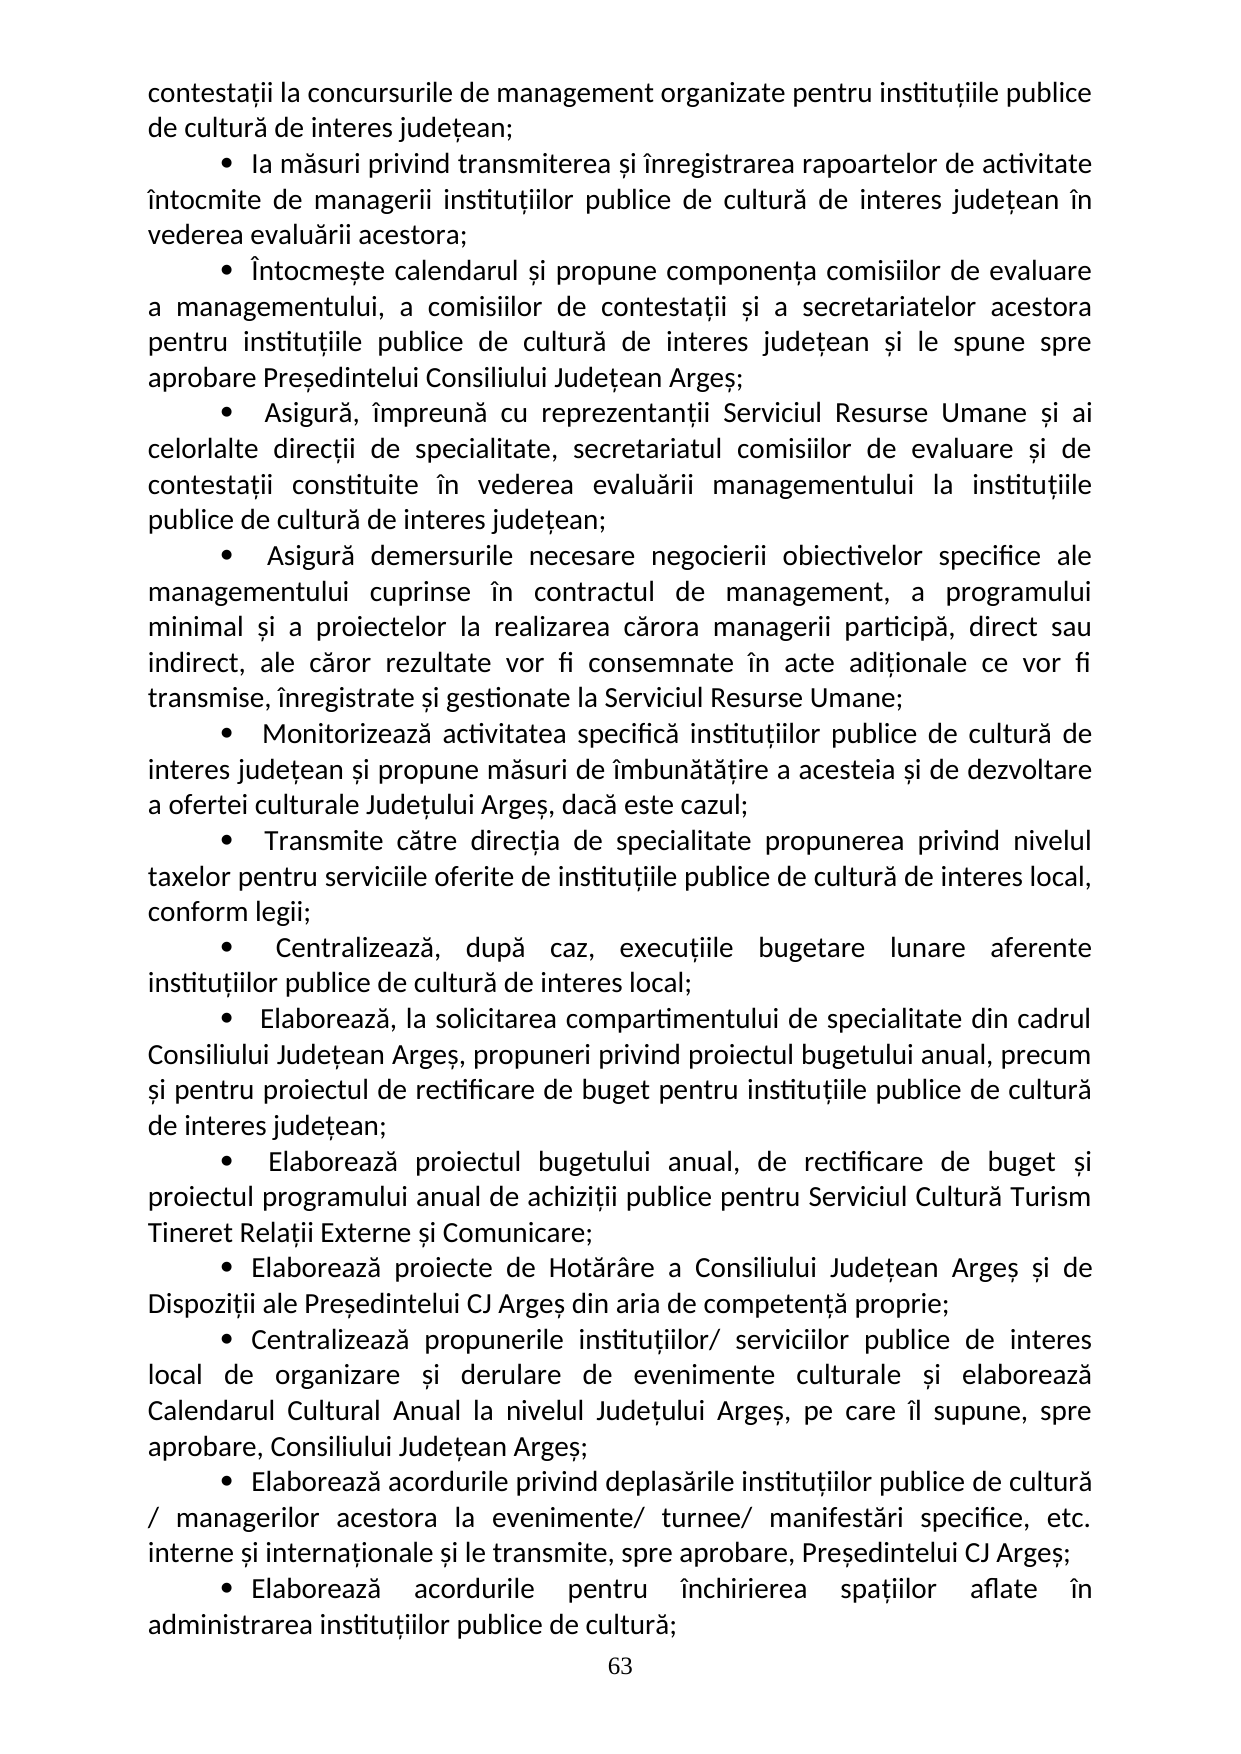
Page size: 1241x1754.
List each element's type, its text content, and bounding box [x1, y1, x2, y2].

list Întocmește calendarul și propune componenţa comisiilor de evaluare a managementului, a comisiilor de contestații și a secretariatelor acestora pentru instituțiile publice de cultură de interes județean şi le spune spre aprobare Președintelui Consiliului Județean Argeș; [148, 252, 1092, 394]
list Centralizează, după caz, execuțiile bugetare lunare aferente instituțiilor publice de cultură de interes local; [148, 929, 1092, 1000]
list Transmite către direcția de specialitate propunerea privind nivelul taxelor pentru serviciile oferite de instituțiile publice de cultură de interes local, conform legii; [148, 822, 1092, 929]
list Elaborează, la solicitarea compartimentului de specialitate din cadrul Consiliului Județean Argeș, propuneri privind proiectul bugetului anual, precum şi pentru proiectul de rectificare de buget pentru instituțiile publice de cultură de interes județean; [148, 1000, 1092, 1143]
list Elaborează proiectul bugetului anual, de rectificare de buget și proiectul programului anual de achiziții publice pentru Serviciul Cultură Turism Tineret Relații Externe și Comunicare; [148, 1143, 1092, 1249]
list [148, 74, 1092, 145]
list Asigură demersurile necesare negocierii obiectivelor specifice ale managementului cuprinse în contractul de management, a programului minimal și a proiectelor la realizarea cărora managerii participă, direct sau indirect, ale căror rezultate vor fi consemnate în acte adiţionale ce vor fi transmise, înregistrate şi gestionate la Serviciul Resurse Umane; [148, 537, 1092, 715]
list Centralizează propunerile instituțiilor/ serviciilor publice de interes local de organizare și derulare de evenimente culturale și elaborează Calendarul Cultural Anual la nivelul Județului Argeș, pe care îl supune, spre aprobare, Consiliului Județean Argeș; [148, 1321, 1092, 1463]
list Ia măsuri privind transmiterea și înregistrarea rapoartelor de activitate întocmite de managerii instituțiilor publice de cultură de interes județean în vederea evaluării acestora; [148, 145, 1092, 252]
list Asigură, împreună cu reprezentanții Serviciul Resurse Umane și ai celorlalte direcții de specialitate, secretariatul comisiilor de evaluare şi de contestaţii constituite în vederea evaluării managementului la instituțiile publice de cultură de interes județean; [148, 394, 1092, 537]
list Elaborează acordurile pentru închirierea spațiilor aflate în administrarea instituțiilor publice de cultură; [148, 1570, 1092, 1641]
list Elaborează acordurile privind deplasările instituțiilor publice de cultură / managerilor acestora la evenimente/ turnee/ manifestări specifice, etc. interne şi internaționale și le transmite, spre aprobare, Președintelui CJ Argeș; [148, 1463, 1092, 1570]
list Elaborează proiecte de Hotărâre a Consiliului Județean Argeș și de Dispoziții ale Președintelui CJ Argeș din aria de competență proprie; [148, 1249, 1092, 1321]
list Monitorizează activitatea specifică instituțiilor publice de cultură de interes județean şi propune măsuri de îmbunătățire a acesteia şi de dezvoltare a ofertei culturale Județului Argeș, dacă este cazul; [148, 715, 1092, 822]
